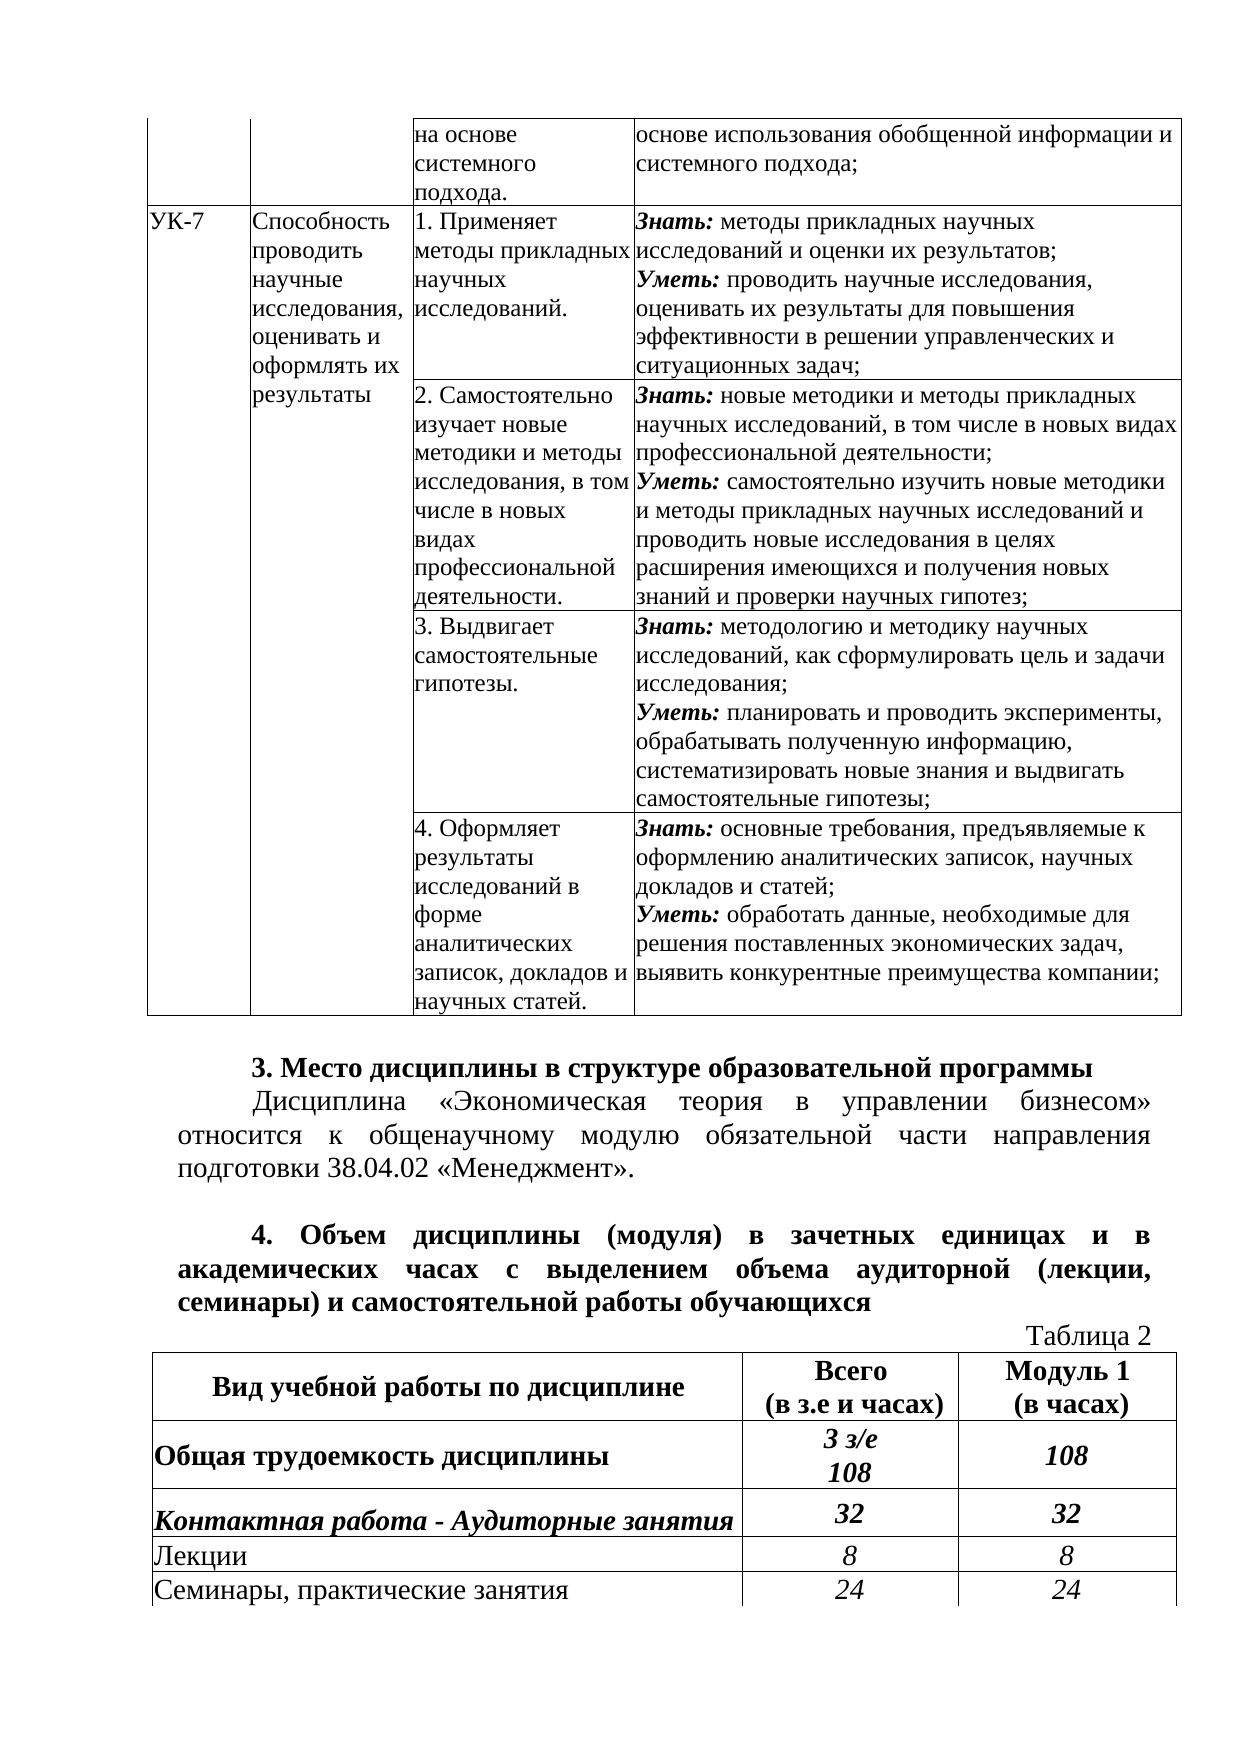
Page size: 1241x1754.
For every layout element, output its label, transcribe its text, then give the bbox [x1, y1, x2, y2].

text Таблица 2 [177, 1318, 1152, 1352]
text Дисциплина «Экономическая теория в управлении бизнесом» относится к общенаучному модулю обязательной части направления подготовки 38.04.02 «Менеджмент». [177, 1083, 1152, 1184]
table_header Всего (в з.е и часах) [743, 1353, 958, 1420]
table_cell Знать: методологию и методику научных исследований, как сформулировать цель и задачи исследования; Уметь: планировать и проводить эксперименты, обрабатывать полученную информацию, систематизировать новые знания и выдвигать самостоятельные гипотезы; [635, 611, 1181, 812]
text 4. Объем дисциплины (модуля) в зачетных единицах и в академических часах с выделением объема аудиторной (лекции, семинары) и самостоятельной работы обучающихся [177, 1217, 1152, 1318]
table_cell 1. Применяет методы прикладных научных исследований. [414, 206, 634, 379]
table_cell 3 з/е 108 [743, 1421, 958, 1488]
table_cell Контактная работа - Аудиторные занятия [153, 1489, 742, 1536]
text 3. Место дисциплины в структуре образовательной программы [177, 1050, 1152, 1083]
table_cell УК-7 [148, 206, 250, 1014]
table_cell Знать: методы прикладных научных исследований и оценки их результатов; Уметь: проводить научные исследования, оценивать их результаты для повышения эффективности в решении управленческих и ситуационных задач; [635, 206, 1181, 379]
table_cell 32 [959, 1489, 1176, 1536]
table_cell 4. Оформляет результаты исследований в форме аналитических записок, докладов и научных статей. [414, 813, 634, 1014]
table_cell Семинары, практические занятия [153, 1572, 742, 1606]
table_cell Знать: новые методики и методы прикладных научных исследований, в том числе в новых видах профессиональной деятельности; Уметь: самостоятельно изучить новые методики и методы прикладных научных исследований и проводить новые исследования в целях расширения имеющихся и получения новых знаний и проверки научных гипотез; [635, 380, 1181, 610]
table_cell Общая трудоемкость дисциплины [153, 1421, 742, 1488]
table_cell 2. Самостоятельно изучает новые методики и методы исследования, в том числе в новых видах профессиональной деятельности. [414, 380, 634, 610]
table_cell 8 [959, 1537, 1176, 1571]
table_cell Лекции [153, 1537, 742, 1571]
table_cell 24 [743, 1572, 958, 1606]
table_cell 3. Выдвигает самостоятельные гипотезы. [414, 611, 634, 812]
table_cell Способность проводить научные исследования, оценивать и оформлять их результаты [251, 206, 413, 1014]
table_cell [635, 119, 1181, 205]
table_cell 108 [959, 1421, 1176, 1488]
table_cell 32 [743, 1489, 958, 1536]
table_cell 8 [743, 1537, 958, 1571]
table_header Модуль 1 (в часах) [959, 1353, 1176, 1420]
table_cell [414, 119, 634, 205]
table_cell 24 [959, 1572, 1176, 1606]
table_header Вид учебной работы по дисциплине [153, 1353, 742, 1420]
table_cell Знать: основные требования, предъявляемые к оформлению аналитических записок, научных докладов и статей; Уметь: обработать данные, необходимые для решения поставленных экономических задач, выявить конкурентные преимущества компании; [635, 813, 1181, 1014]
